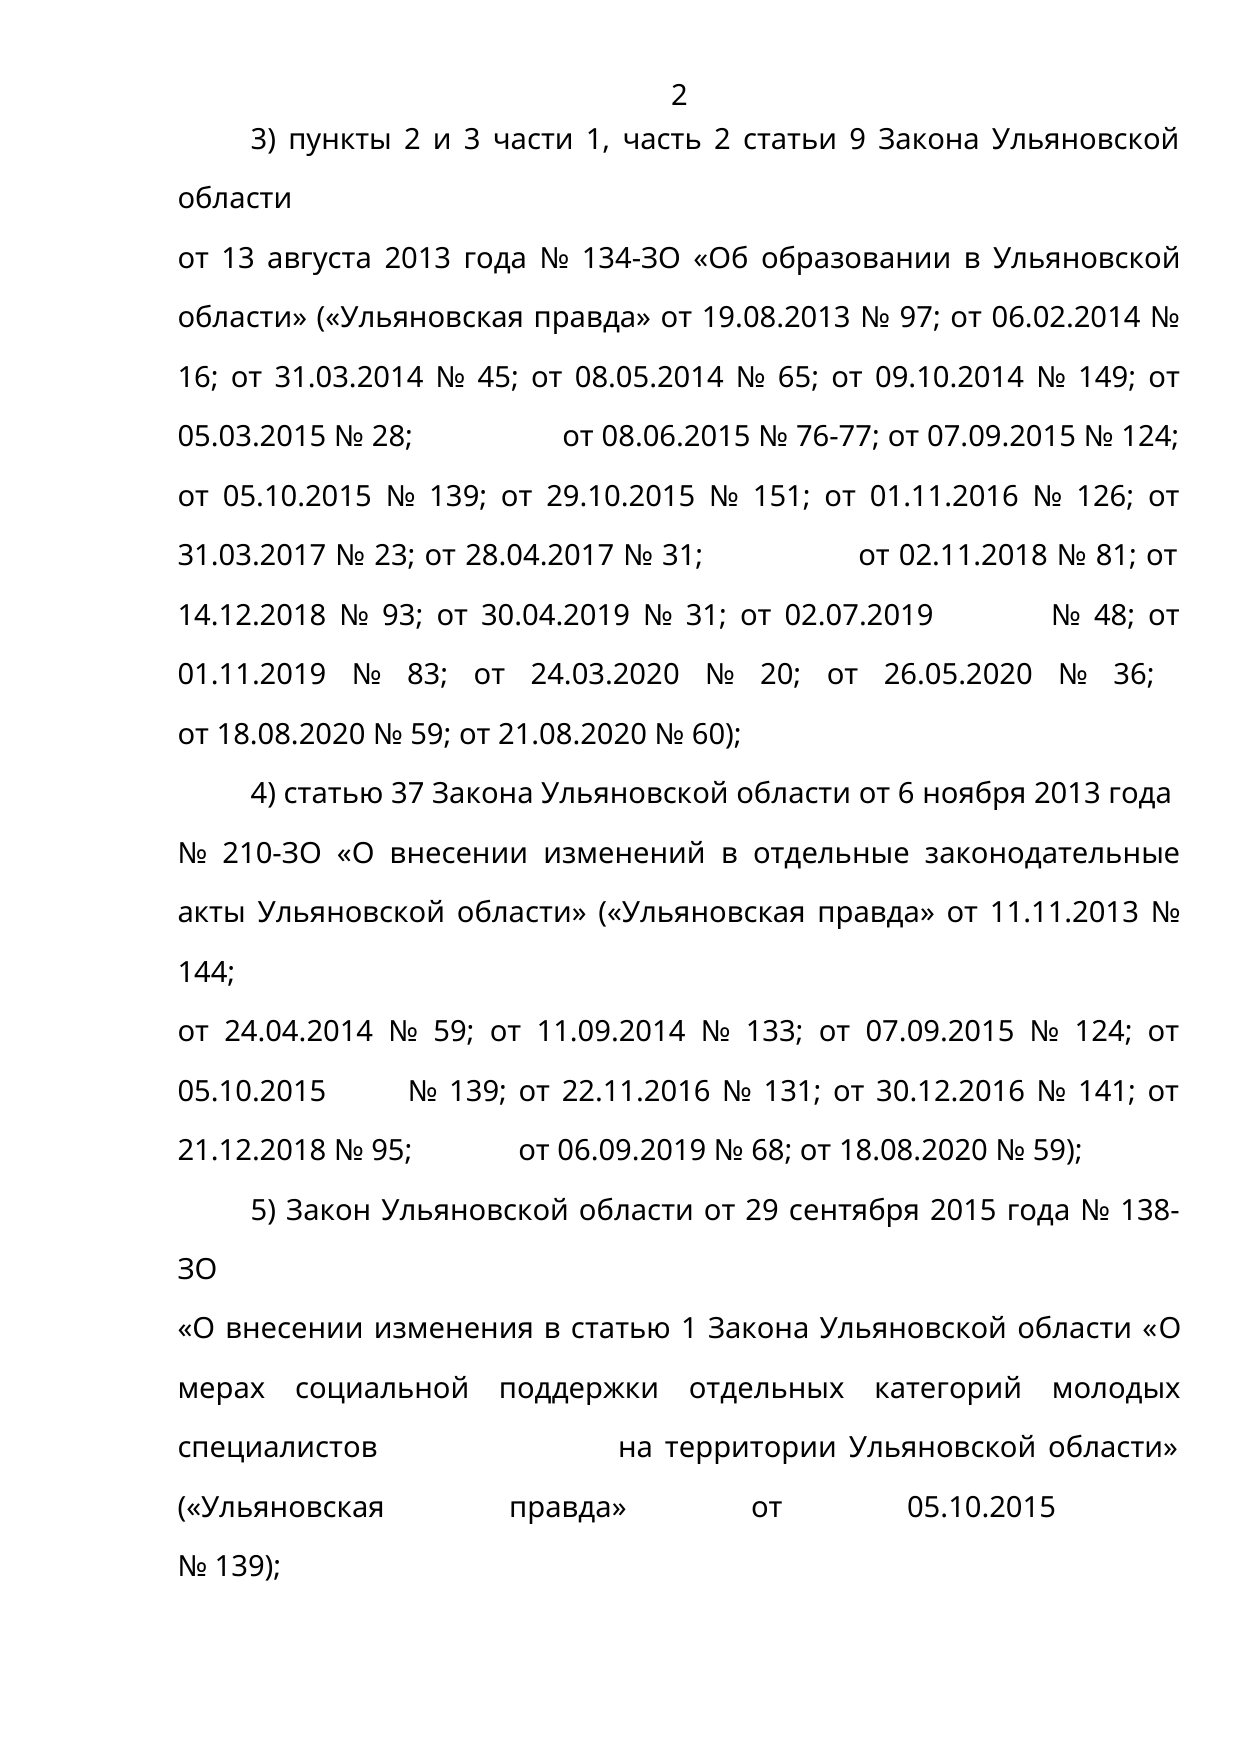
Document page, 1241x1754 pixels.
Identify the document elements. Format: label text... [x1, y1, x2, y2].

text 4) статью 37 Закона Ульяновской области от 6 ноября 2013 года № 210-ЗО «О внесении изменений в отдельные законодательные акты Ульяновской области» («Ульяновская правда» от 11.11.2013 № 144; от 24.04.2014 № 59; от 11.09.2014 № 133; от 07.09.2015 № 124; от 05.10.2015 № 139; от 22.11.2016 № 131; от 30.12.2016 № 141; от 21.12.2018 № 95; от 06.09.2019 № 68; от 18.08.2020 № 59); [177, 772, 1181, 1169]
text 3) пункты 2 и 3 части 1, часть 2 статьи 9 Закона Ульяновской области от 13 августа 2013 года № 134-ЗО «Об образовании в Ульяновской области» («Ульяновская правда» от 19.08.2013 № 97; от 06.02.2014 № 16; от 31.03.2014 № 45; от 08.05.2014 № 65; от 09.10.2014 № 149; от 05.03.2015 № 28; от 08.06.2015 № 76-77; от 07.09.2015 № 124; от 05.10.2015 № 139; от 29.10.2015 № 151; от 01.11.2016 № 126; от 31.03.2017 № 23; от 28.04.2017 № 31; от 02.11.2018 № 81; от 14.12.2018 № 93; от 30.04.2019 № 31; от 02.07.2019 № 48; от 01.11.2019 № 83; от 24.03.2020 № 20; от 26.05.2020 № 36; от 18.08.2020 № 59; от 21.08.2020 № 60); [177, 118, 1181, 753]
text 5) Закон Ульяновской области от 29 сентября 2015 года № 138-ЗО «О внесении изменения в статью 1 Закона Ульяновской области «О мерах социальной поддержки отдельных категорий молодых специалистов на территории Ульяновской области» («Ульяновская правда» от 05.10.2015 № 139); [177, 1189, 1181, 1585]
